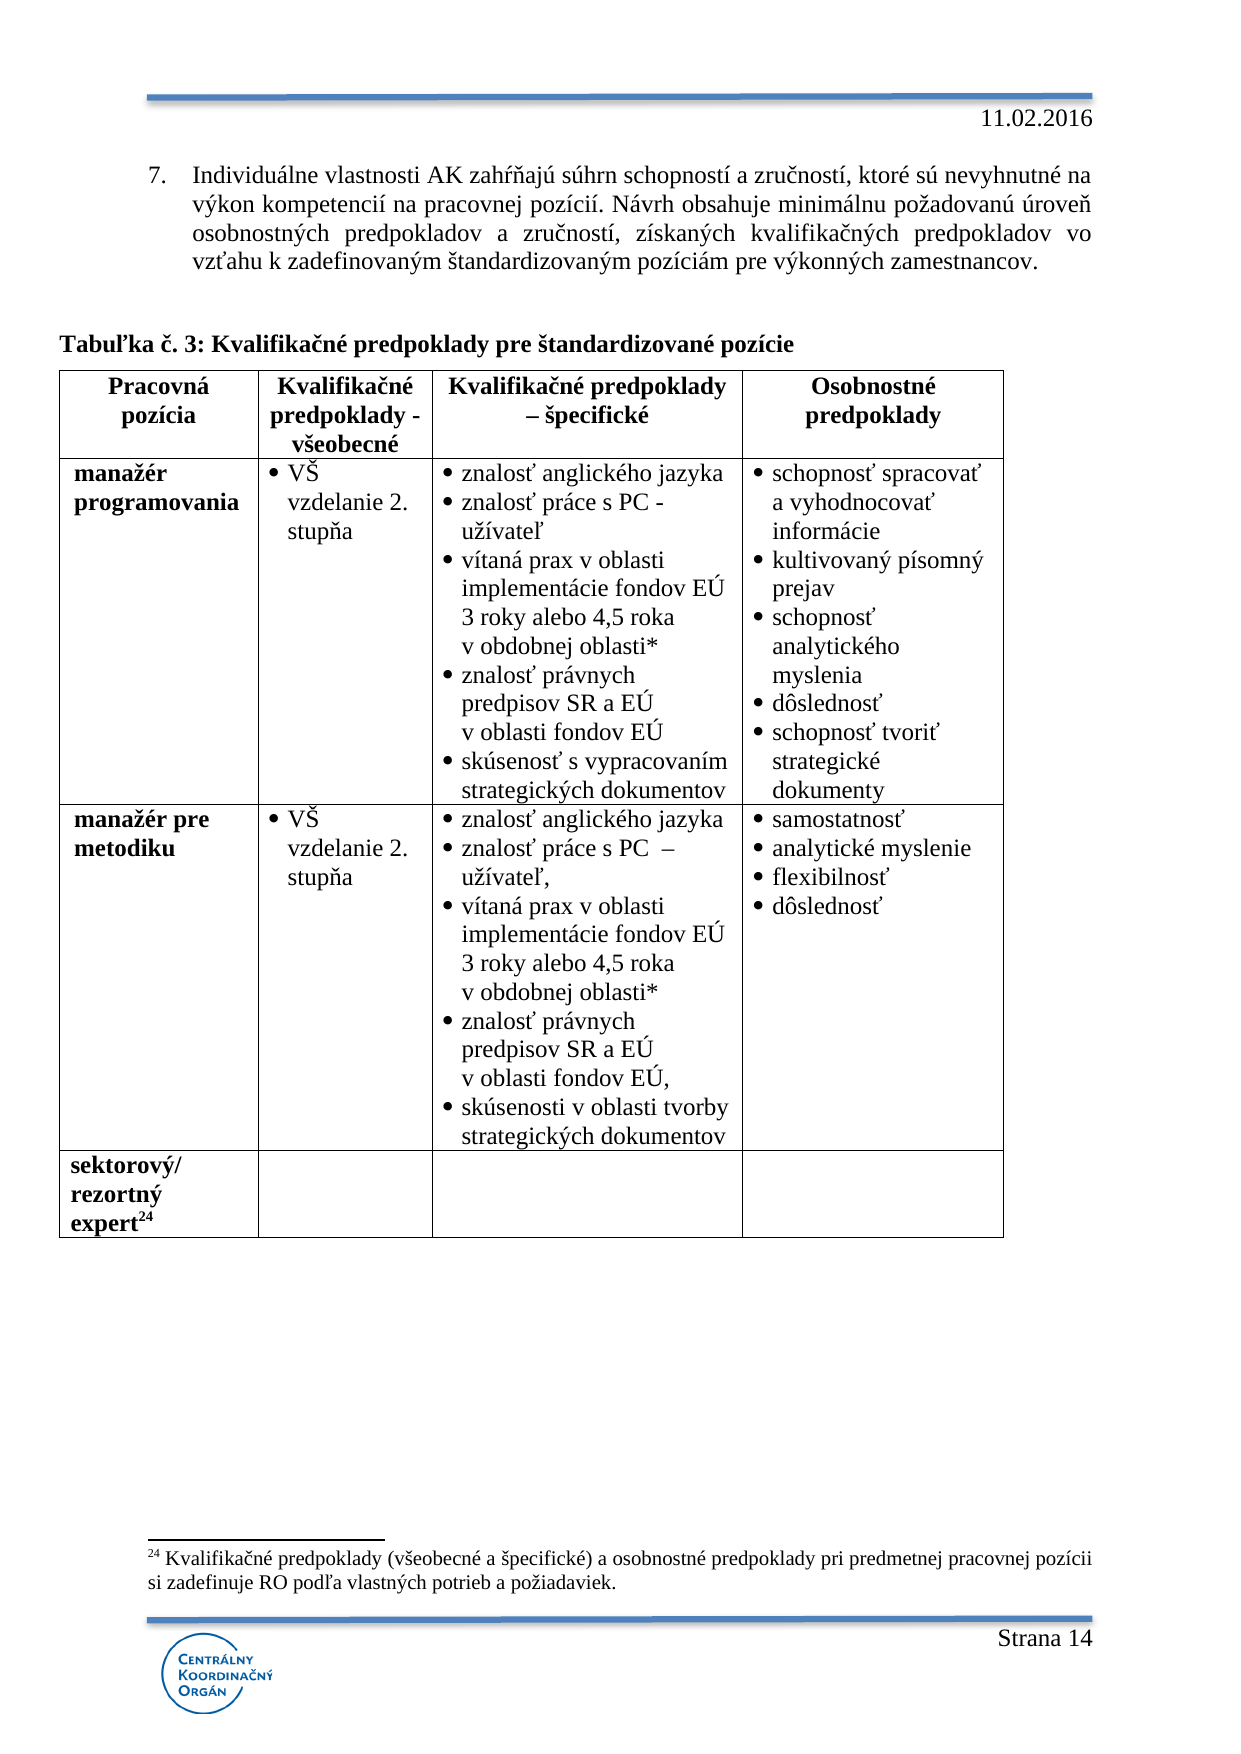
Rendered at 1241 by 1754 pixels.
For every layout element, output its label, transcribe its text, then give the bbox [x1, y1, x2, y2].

table_cell manažér programovania [60, 459, 258, 803]
table_header Kvalifikačné predpoklady - všeobecné [259, 371, 432, 457]
list Individuálne vlastnosti AK zahŕňajú súhrn schopností a zručností, ktoré sú nevyhnutné na výkon kompetencií na pracovnej pozícií. Návrh obsahuje minimálnu požadovanú úroveň osobnostných predpokladov a zručností, získaných kvalifikačných predpokladov vo vzťahu k zadefinovaným štandardizovaným pozíciám pre výkonných zamestnancov. [148, 160, 1092, 275]
table_cell VŠ vzdelanie 2. stupňa [259, 459, 432, 803]
table_cell VŠ vzdelanie 2. stupňa [259, 805, 432, 1149]
table_header Kvalifikačné predpoklady – špecifické [433, 371, 742, 457]
table_header Pracovná pozícia [60, 371, 258, 457]
table_cell sektorový/rezortný expert [60, 1151, 258, 1237]
table_cell samostatnosť analytické myslenie flexibilnosť dôslednosť [743, 805, 1003, 1149]
table_cell manažér pre metodiku [60, 805, 258, 1149]
text Tabuľka č. 3: Kvalifikačné predpoklady pre štandardizované pozície [59, 329, 1092, 358]
table_cell znalosť anglického jazyka znalosť práce s PC – užívateľ, vítaná prax v oblasti implementácie fondov EÚ 3 roky alebo 4,5 roka v obdobnej oblasti* znalosť právnych predpisov SR a EÚ v oblasti fondov EÚ, skúsenosti v oblasti tvorby strategických dokumentov [433, 805, 742, 1149]
table_cell [743, 1151, 1003, 1237]
table_cell znalosť anglického jazyka znalosť práce s PC - užívateľ vítaná prax v oblasti implementácie fondov EÚ 3 roky alebo 4,5 roka v obdobnej oblasti* znalosť právnych predpisov SR a EÚ v oblasti fondov EÚ skúsenosť s vypracovaním strategických dokumentov [433, 459, 742, 803]
table_cell [259, 1151, 432, 1237]
table_cell schopnosť spracovať a vyhodnocovať informácie kultivovaný písomný prejav schopnosť analytického myslenia dôslednosť schopnosť tvoriť strategické dokumenty [743, 459, 1003, 803]
table_cell [433, 1151, 742, 1237]
table_header Osobnostné predpoklady [743, 371, 1003, 457]
picture [159, 1631, 272, 1713]
